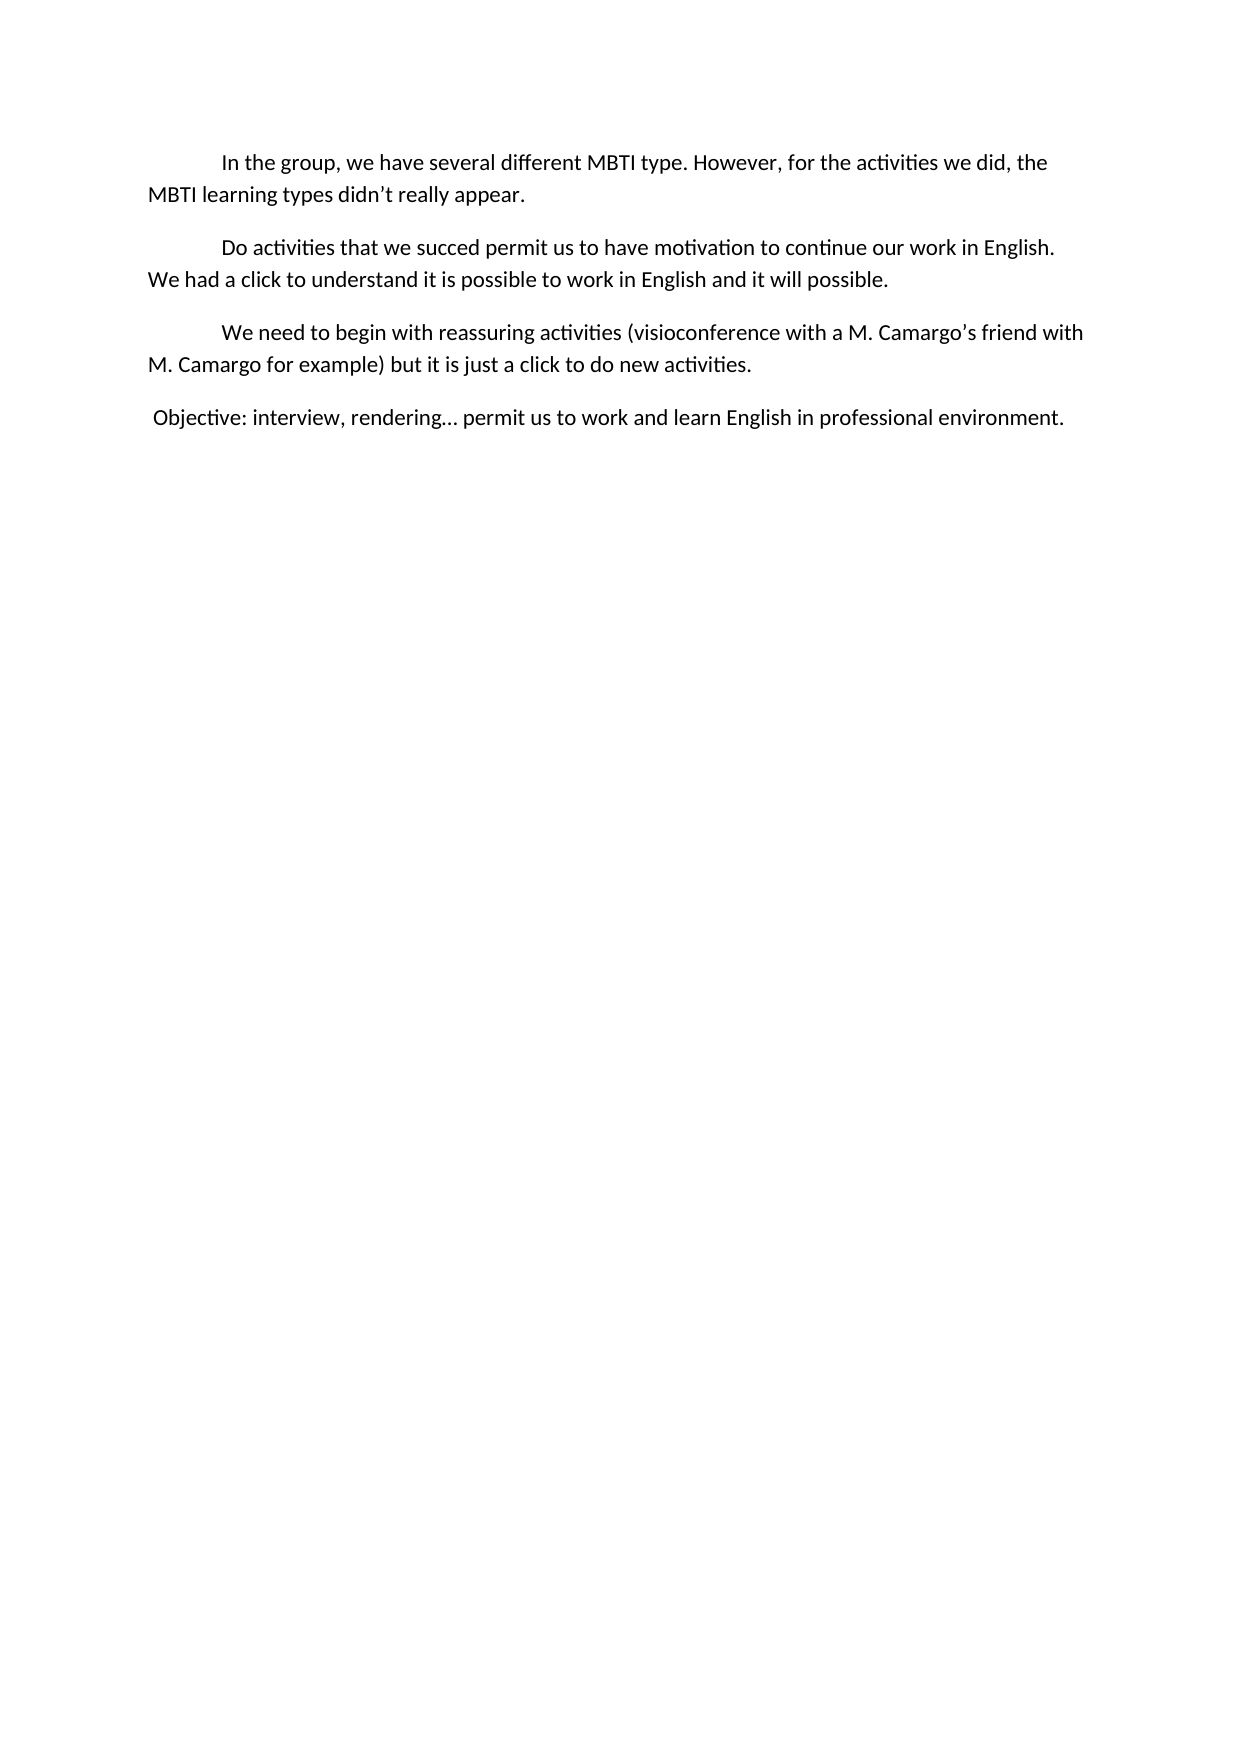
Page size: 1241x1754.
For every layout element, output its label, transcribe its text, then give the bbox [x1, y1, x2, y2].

text Do activities that we succed permit us to have motivation to continue our work in English. We had a click to understand it is possible to work in English and it will possible. [148, 233, 1093, 293]
text Objective: interview, rendering… permit us to work and learn English in professional environment. [148, 403, 1093, 431]
text We need to begin with reassuring activities (visioconference with a M. Camargo’s friend with M. Camargo for example) but it is just a click to do new activities. [148, 318, 1093, 378]
text In the group, we have several different MBTI type. However, for the activities we did, the MBTI learning types didn’t really appear. [148, 148, 1093, 208]
